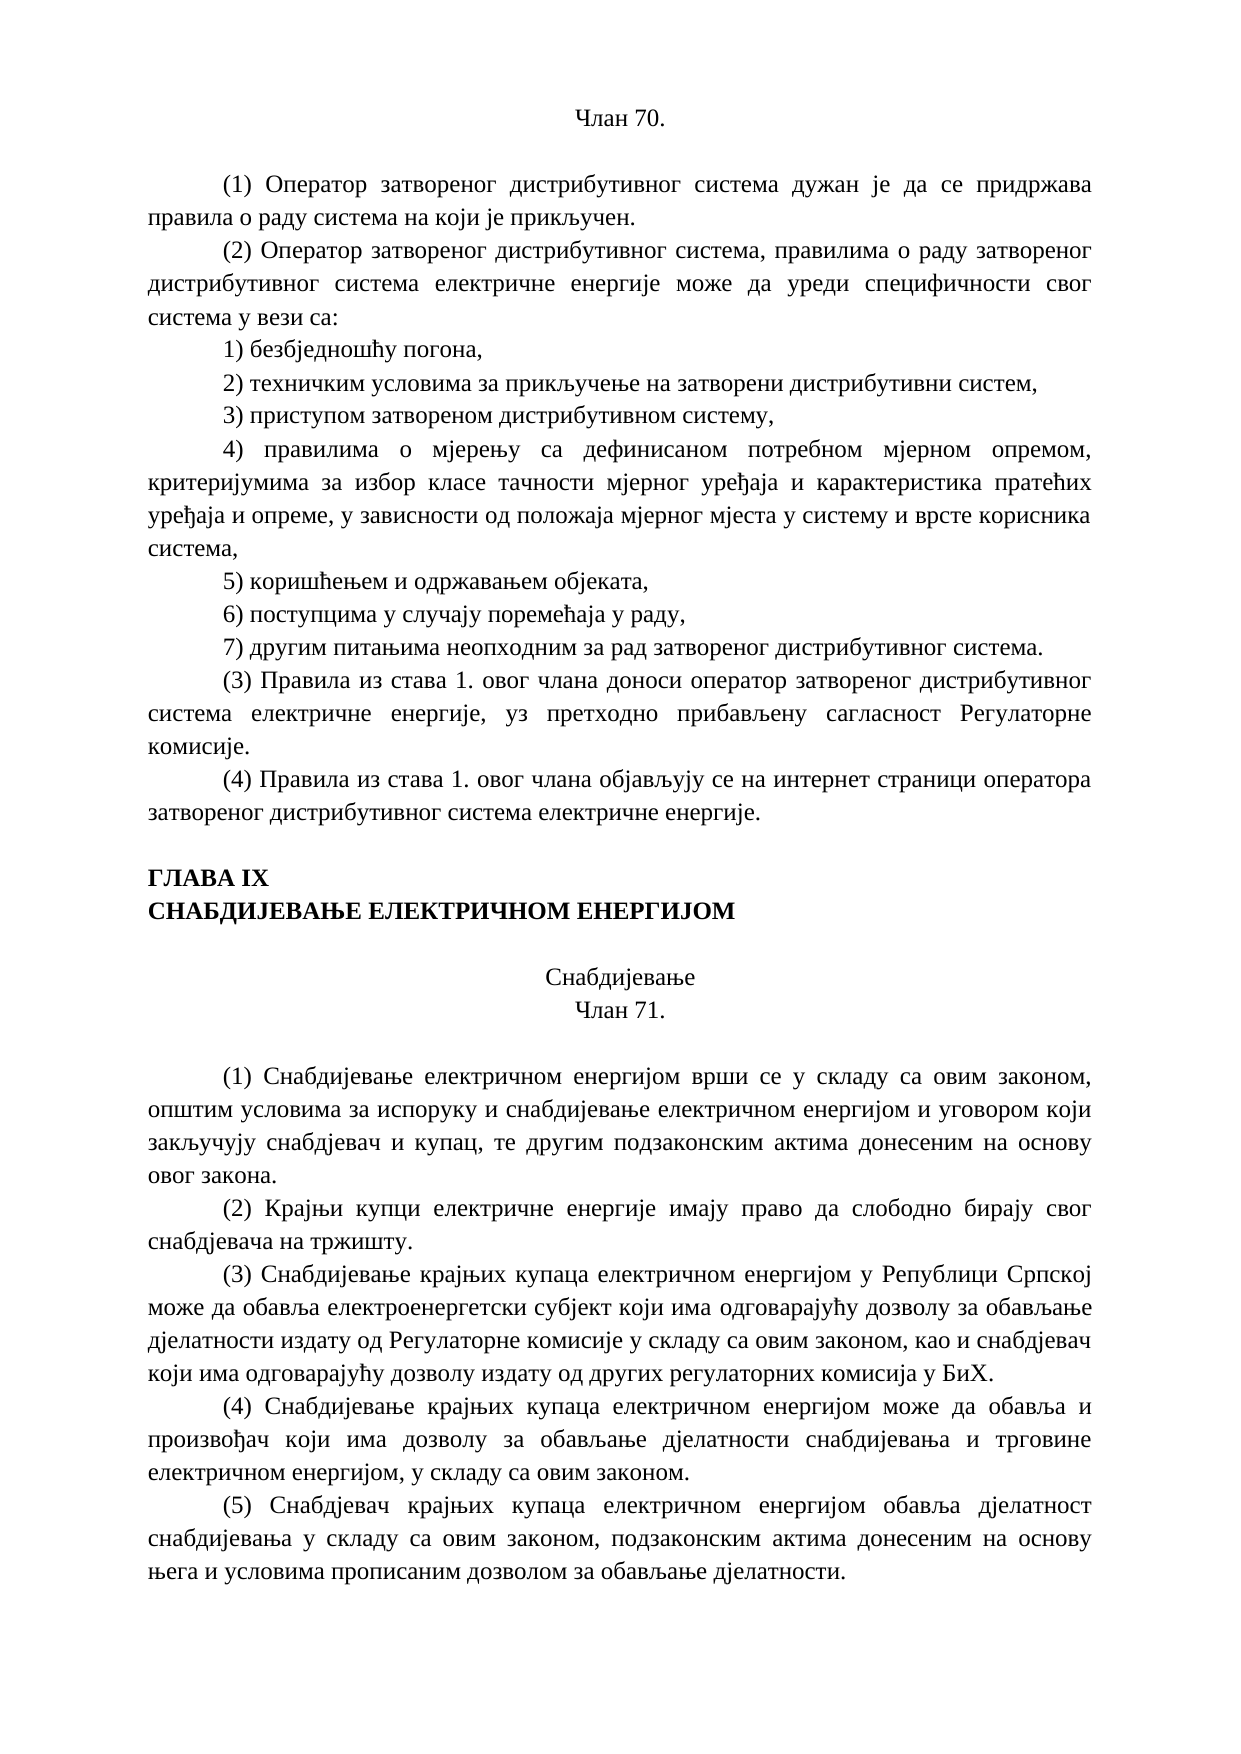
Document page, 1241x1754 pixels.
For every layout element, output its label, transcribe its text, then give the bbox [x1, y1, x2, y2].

text Члан 71. [148, 995, 1093, 1024]
text 1) безбједношћу погона, [148, 334, 1093, 363]
text 2) техничким условима за прикључење на затворени дистрибутивни систем, [148, 368, 1093, 396]
text (5) Снабдјевач крајњих купаца електричном енергијом обавља дјелатност снабдијевања у складу са овим законом, подзаконским актима донесеним на основу њега и условима прописаним дозволом за обављање дјелатности. [148, 1490, 1093, 1585]
text (2) Крајњи купци електричне енергије имају право да слободно бирају свог снабдјевача на тржишту. [148, 1193, 1093, 1255]
text СНАБДИЈЕВАЊЕ ЕЛЕКТРИЧНОМ ЕНЕРГИЈОМ [148, 896, 1093, 925]
text (3) Снабдијевање крајњих купаца електричном енергијом у Републици Српској може да обавља електроенергетски субјект који има одговарајућу дозволу за обављање дјелатности издату од Регулаторне комисије у складу са овим законом, као и снабдјевач који има одговарајућу дозволу издату од других регулаторних комисија у БиХ. [148, 1259, 1093, 1387]
text (1) Снабдијевање електричном енергијом врши се у складу са овим законом, општим условима за испоруку и снабдијевање електричном енергијом и уговором који закључују снабдјевач и купац, те другим подзаконским актима донесеним на основу овог закона. [148, 1061, 1093, 1189]
text 4) правилима о мјерењу са дефинисаном потребном мјерном опремом, критеријумима за избор класе тачности мјерног уређаја и карактеристика пратећих уређаја и опреме, у зависности од положаја мјерног мјеста у систему и врсте корисника система, [148, 434, 1093, 561]
text Члан 70. [148, 103, 1093, 132]
text 7) другим питањима неопходним за рад затвореног дистрибутивног система. [148, 632, 1093, 661]
text Снабдијевање [148, 962, 1093, 991]
text (4) Правила из става 1. овог члана објављују се на интернет страници оператора затвореног дистрибутивног система електричне енергије. [148, 764, 1093, 826]
text (2) Оператор затвореног дистрибутивног система, правилима о раду затвореног дистрибутивног система електричне енергије може да уреди специфичности свог система у вези са: [148, 236, 1093, 330]
text (3) Правила из става 1. овог члана доноси оператор затвореног дистрибутивног система електричне енергије, уз претходно прибављену сагласност Регулаторне комисије. [148, 665, 1093, 759]
text (4) Снабдијевање крајњих купаца електричном енергијом може да обавља и произвођач који има дозволу за обављање дјелатности снабдијевања и трговине електричном енергијом, у складу са овим законом. [148, 1391, 1093, 1486]
text ГЛАВА IX [148, 863, 1093, 892]
text 5) коришћењем и одржавањем објеката, [148, 566, 1093, 594]
text 3) приступом затвореном дистрибутивном систему, [148, 401, 1093, 429]
text 6) поступцима у случају поремећаја у раду, [148, 599, 1093, 627]
text (1) Оператор затвореног дистрибутивног система дужан је да се придржава правила о раду система на који је прикључен. [148, 169, 1093, 231]
